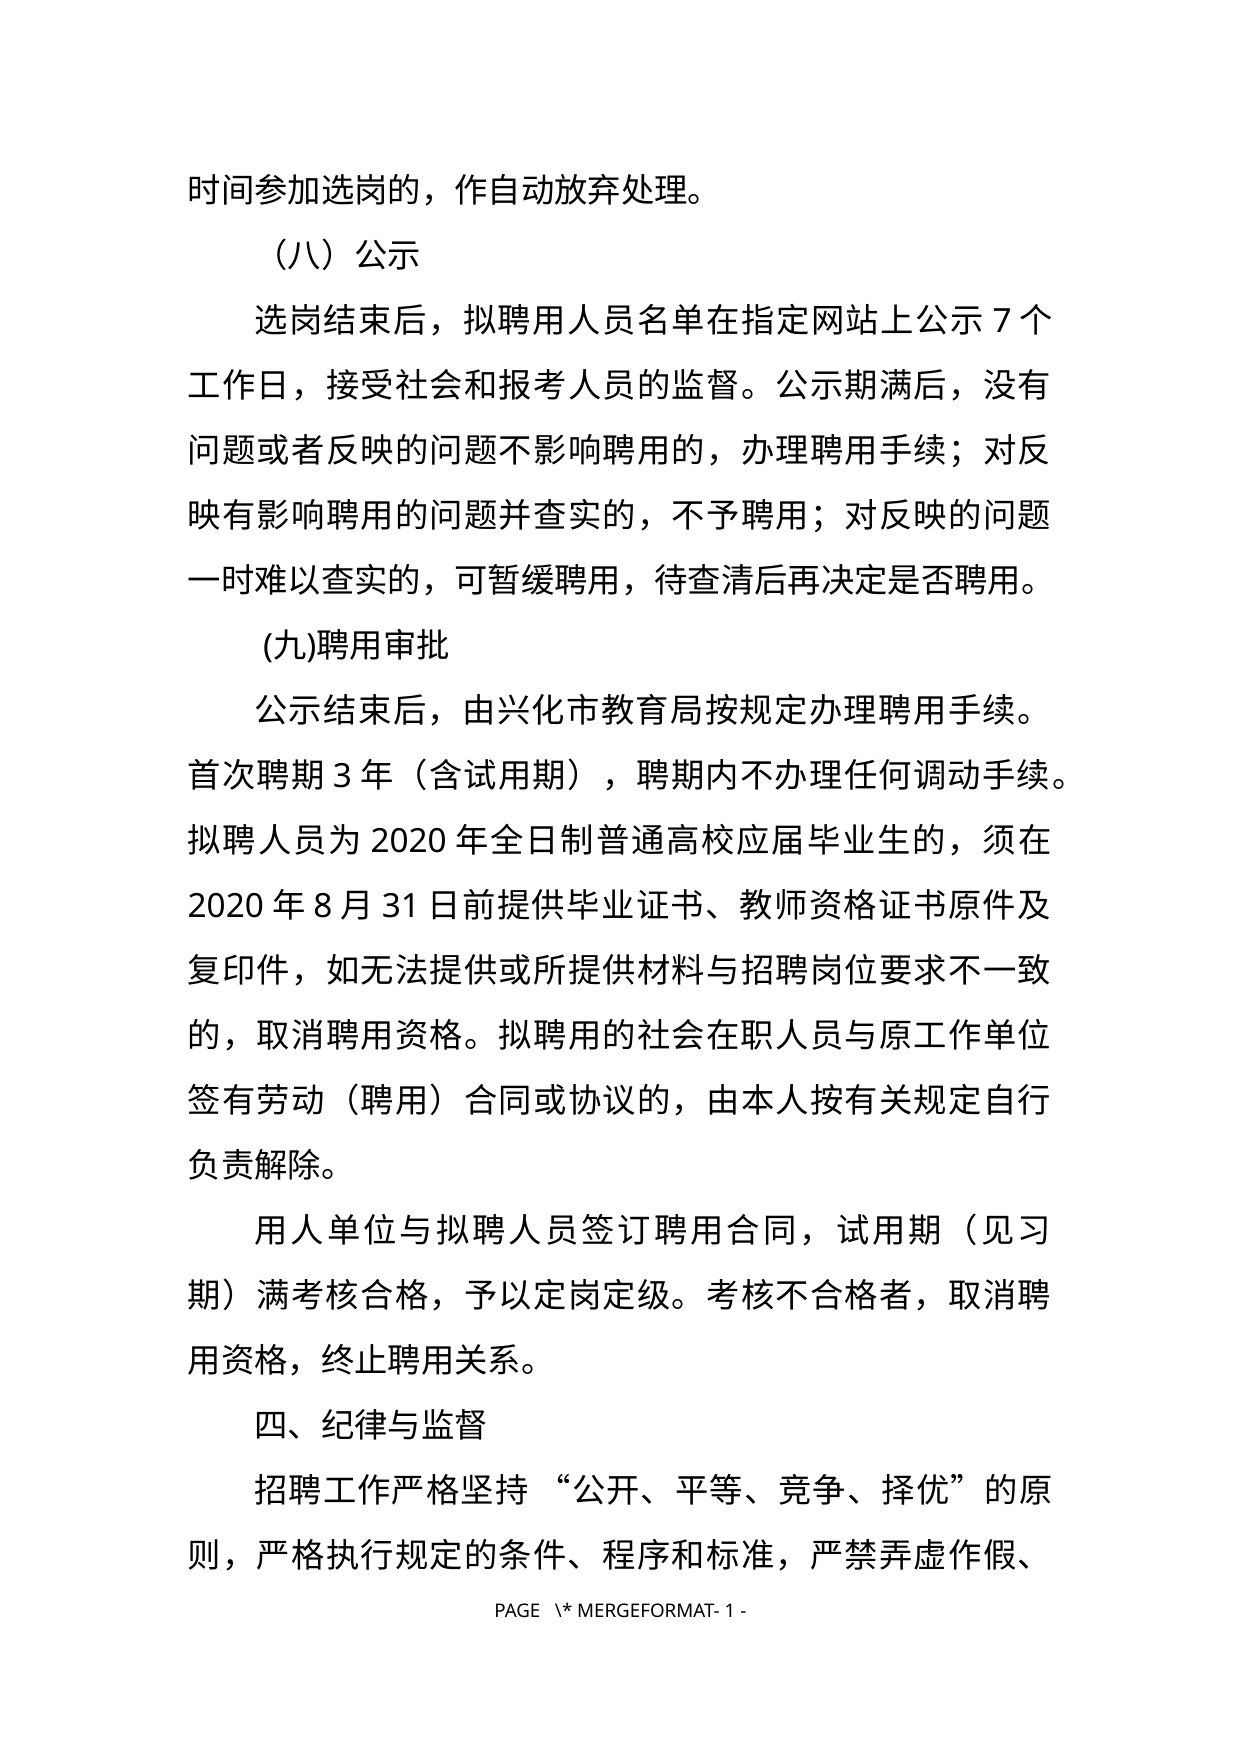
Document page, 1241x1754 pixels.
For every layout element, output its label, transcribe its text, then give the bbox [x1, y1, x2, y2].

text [187, 1456, 1053, 1586]
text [187, 156, 1053, 221]
text 选岗结束后，拟聘用人员名单在指定网站上公示7个工作日，接受社会和报考人员的监督。公示期满后，没有问题或者反映的问题不影响聘用的，办理聘用手续；对反映有影响聘用的问题并查实的，不予聘用；对反映的问题一时难以查实的，可暂缓聘用，待查清后再决定是否聘用。 [187, 286, 1053, 611]
text 公示结束后，由兴化市教育局按规定办理聘用手续。首次聘期3年（含试用期），聘期内不办理任何调动手续。拟聘人员为2020年全日制普通高校应届毕业生的，须在2020年8月31日前提供毕业证书、教师资格证书原件及复印件，如无法提供或所提供材料与招聘岗位要求不一致的，取消聘用资格。拟聘用的社会在职人员与原工作单位签有劳动（聘用）合同或协议的，由本人按有关规定自行负责解除。 [187, 676, 1053, 1196]
text (九)聘用审批 [187, 611, 1053, 676]
text （八）公示 [187, 221, 1053, 286]
text 四、纪律与监督 [187, 1391, 1053, 1456]
text 用人单位与拟聘人员签订聘用合同，试用期（见习期）满考核合格，予以定岗定级。考核不合格者，取消聘用资格，终止聘用关系。 [187, 1196, 1053, 1391]
